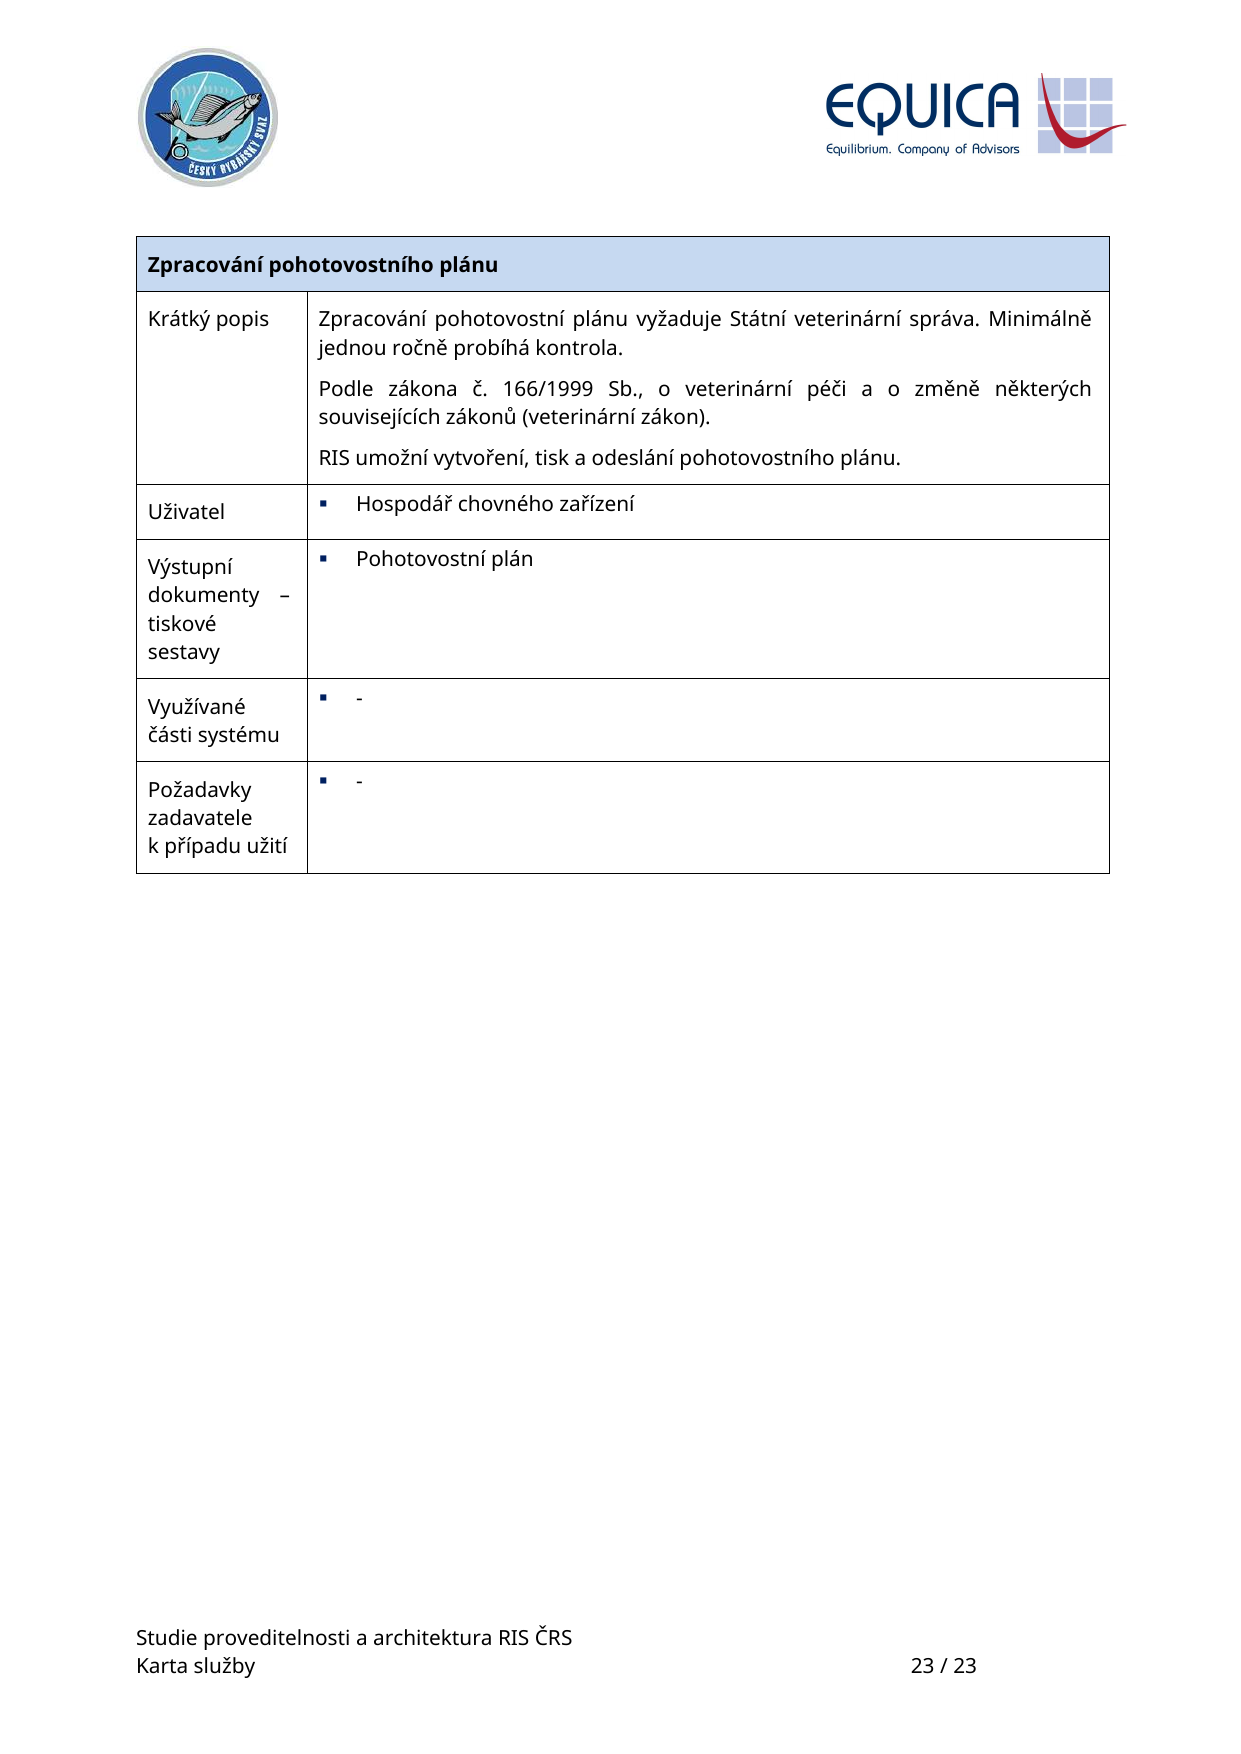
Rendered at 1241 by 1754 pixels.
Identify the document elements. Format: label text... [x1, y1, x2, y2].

table_cell Uživatel [137, 485, 307, 538]
table_cell - [308, 762, 1109, 872]
picture [136, 46, 278, 188]
table_cell - [308, 679, 1109, 761]
table_cell Zpracování pohotovostní plánu vyžaduje Státní veterinární správa. Minimálně jednou ročně probíhá kontrola. Podle zákona č. 166/1999 Sb., o veterinární péči a o změně některých souvisejících zákonů (veterinární zákon). RIS umožní vytvoření, tisk a odeslání pohotovostního plánu. [308, 292, 1109, 484]
table_cell Požadavky zadavatele k případu užití [137, 762, 307, 872]
table_cell Využívané části systému [137, 679, 307, 761]
table_cell Hospodář chovného zařízení [308, 485, 1109, 538]
table_header Zpracování pohotovostního plánu [137, 237, 1109, 291]
picture [826, 73, 1127, 156]
table_cell Výstupní dokumenty – tiskové sestavy [137, 540, 307, 678]
table_cell Krátký popis [137, 292, 307, 484]
table_cell Pohotovostní plán [308, 540, 1109, 678]
